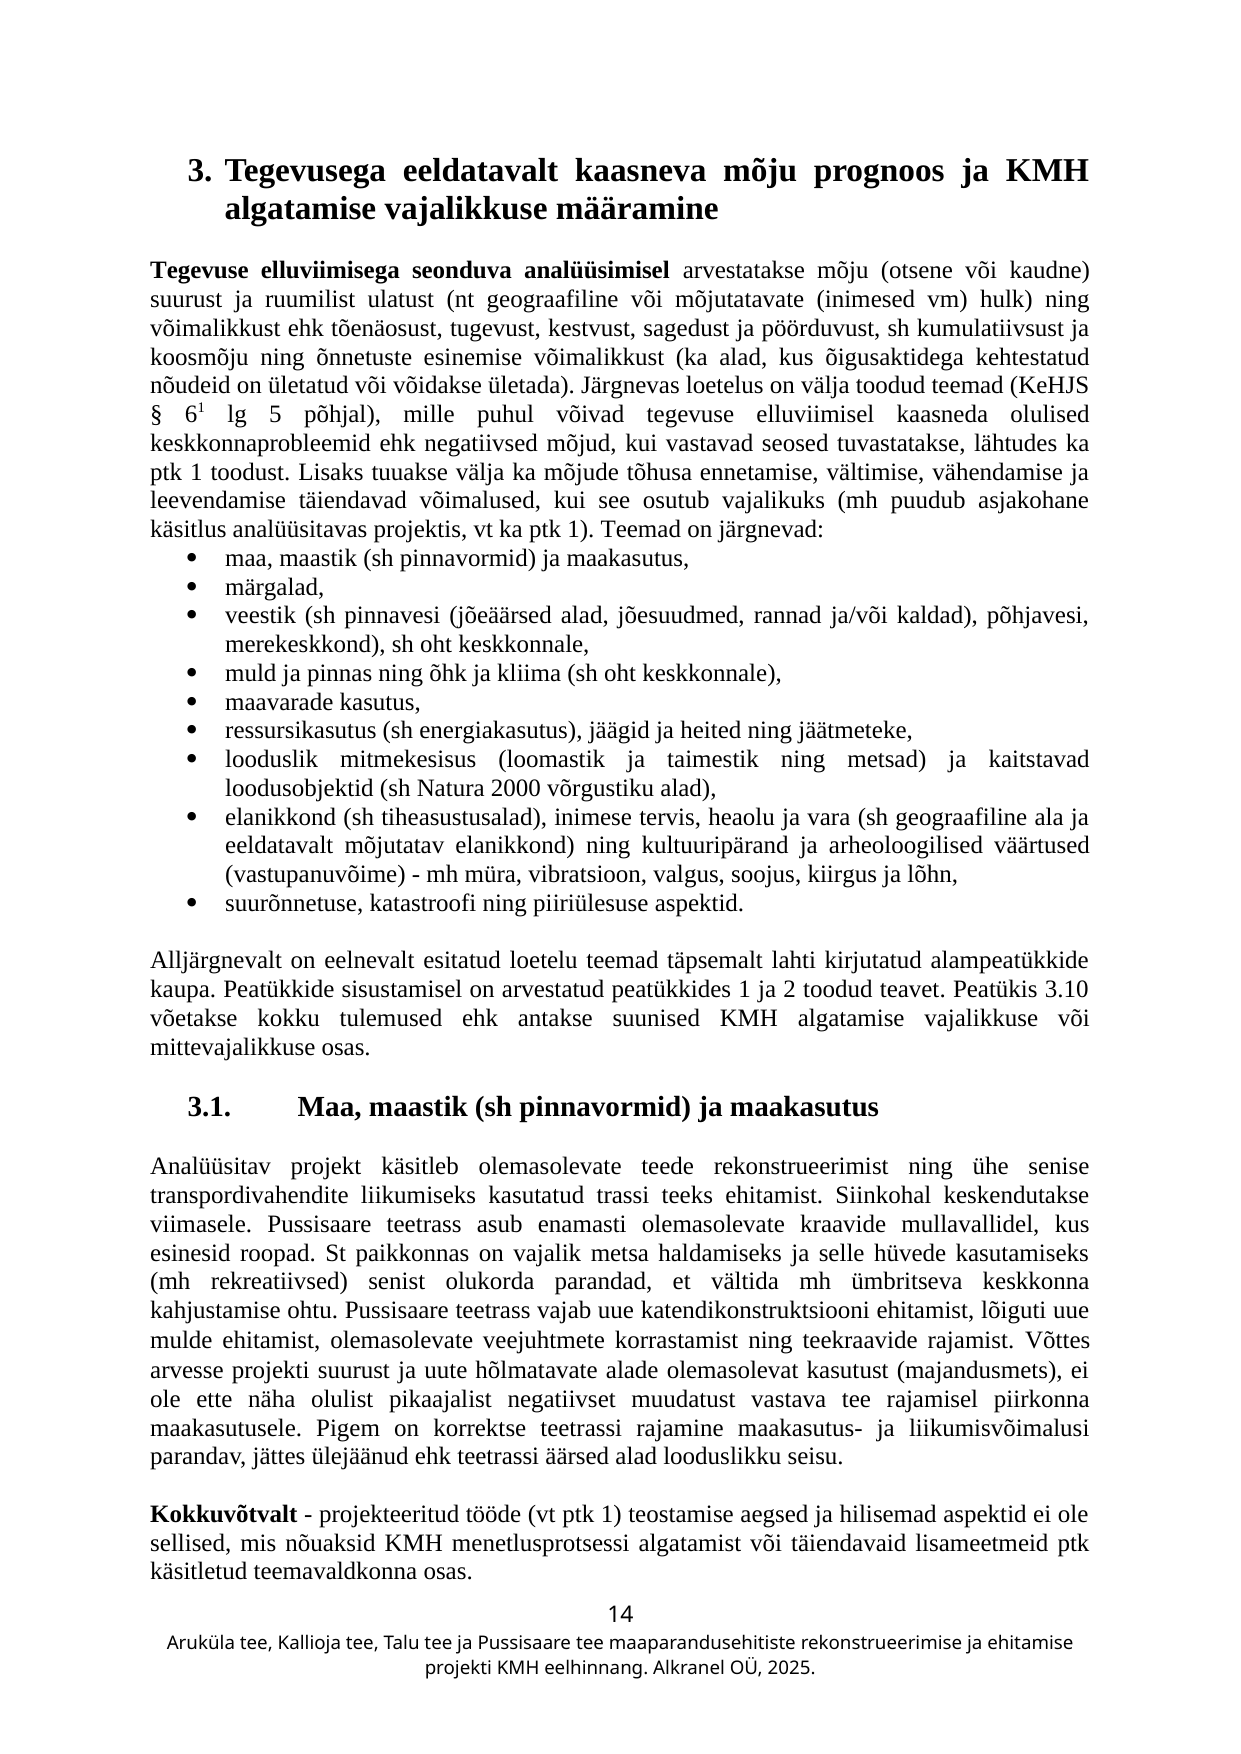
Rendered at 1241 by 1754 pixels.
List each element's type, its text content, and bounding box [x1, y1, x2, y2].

list looduslik mitmekesisus (loomastik ja taimestik ning metsad) ja kaitstavad loodusobjektid (sh Natura 2000 võrgustiku alad), [187, 744, 1090, 802]
list maavarade kasutus, [187, 687, 1090, 715]
text Tegevuse elluviimisega seonduva analüüsimisel arvestatakse mõju (otsene või kaudne) suurust ja ruumilist ulatust (nt geograafiline või mõjutatavate (inimesed vm) hulk) ning võimalikkust ehk tõenäosust, tugevust, kestvust, sagedust ja pöörduvust, sh kumulatiivsust ja koosmõju ning õnnetuste esinemise võimalikkust (ka alad, kus õigusaktidega kehtestatud nõudeid on ületatud või võidakse ületada). Järgnevas loetelus on välja toodud teemad (KeHJS § 61 lg 5 põhjal), mille puhul võivad tegevuse elluviimisel kaasneda olulised keskkonnaprobleemid ehk negatiivsed mõjud, kui vastavad seosed tuvastatakse, lähtudes ka ptk 1 toodust. Lisaks tuuakse välja ka mõjude tõhusa ennetamise, vältimise, vähendamise ja leevendamise täiendavad võimalused, kui see osutub vajalikuks (mh puudub asjakohane käsitlus analüüsitavas projektis, vt ka ptk 1). Teemad on järgnevad: [150, 255, 1090, 543]
list veestik (sh pinnavesi (jõeäärsed alad, jõesuudmed, rannad ja/või kaldad), põhjavesi, merekeskkond), sh oht keskkonnale, [187, 600, 1090, 658]
list maa, maastik (sh pinnavormid) ja maakasutus, [187, 543, 1090, 572]
subtitle Maa, maastik (sh pinnavormid) ja maakasutus [187, 1089, 1090, 1123]
list ressursikasutus (sh energiakasutus), jäägid ja heited ning jäätmeteke, [187, 715, 1090, 744]
text Alljärgnevalt on eelnevalt esitatud loetelu teemad täpsemalt lahti kirjutatud alampeatükkide kaupa. Peatükkide sisustamisel on arvestatud peatükkides 1 ja 2 toodud teavet. Peatükis 3.10 võetakse kokku tulemused ehk antakse suunised KMH algatamise vajalikkuse või mittevajalikkuse osas. [150, 945, 1090, 1060]
list suurõnnetuse, katastroofi ning piiriülesuse aspektid. [187, 888, 1090, 917]
subtitle Tegevusega eeldatavalt kaasneva mõju prognoos ja KMH algatamise vajalikkuse määramine [187, 150, 1090, 227]
list elanikkond (sh tiheasustusalad), inimese tervis, heaolu ja vara (sh geograafiline ala ja eeldatavalt mõjutatav elanikkond) ning kultuuripärand ja arheoloogilised väärtused (vastupanuvõime) - mh müra, vibratsioon, valgus, soojus, kiirgus ja lõhn, [187, 802, 1090, 888]
text Analüüsitav projekt käsitleb olemasolevate teede rekonstrueerimist ning ühe senise transpordivahendite liikumiseks kasutatud trassi teeks ehitamist. Siinkohal keskendutakse viimasele. Pussisaare teetrass asub enamasti olemasolevate kraavide mullavallidel, kus esinesid roopad. St paikkonnas on vajalik metsa haldamiseks ja selle hüvede kasutamiseks (mh rekreatiivsed) senist olukorda parandad, et vältida mh ümbritseva keskkonna kahjustamise ohtu. Pussisaare teetrass vajab uue katendikonstruktsiooni ehitamist, lõiguti uue mulde ehitamist, olemasolevate veejuhtmete korrastamist ning teekraavide rajamist. Võttes arvesse projekti suurust ja uute hõlmatavate alade olemasolevat kasutust (majandusmets), ei ole ette näha olulist pikaajalist negatiivset muudatust vastava tee rajamisel piirkonna maakasutusele. Pigem on korrektse teetrassi rajamine maakasutus- ja liikumisvõimalusi parandav, jättes ülejäänud ehk teetrassi äärsed alad looduslikku seisu. [150, 1151, 1090, 1470]
list märgalad, [187, 572, 1090, 600]
list muld ja pinnas ning õhk ja kliima (sh oht keskkonnale), [187, 658, 1090, 687]
